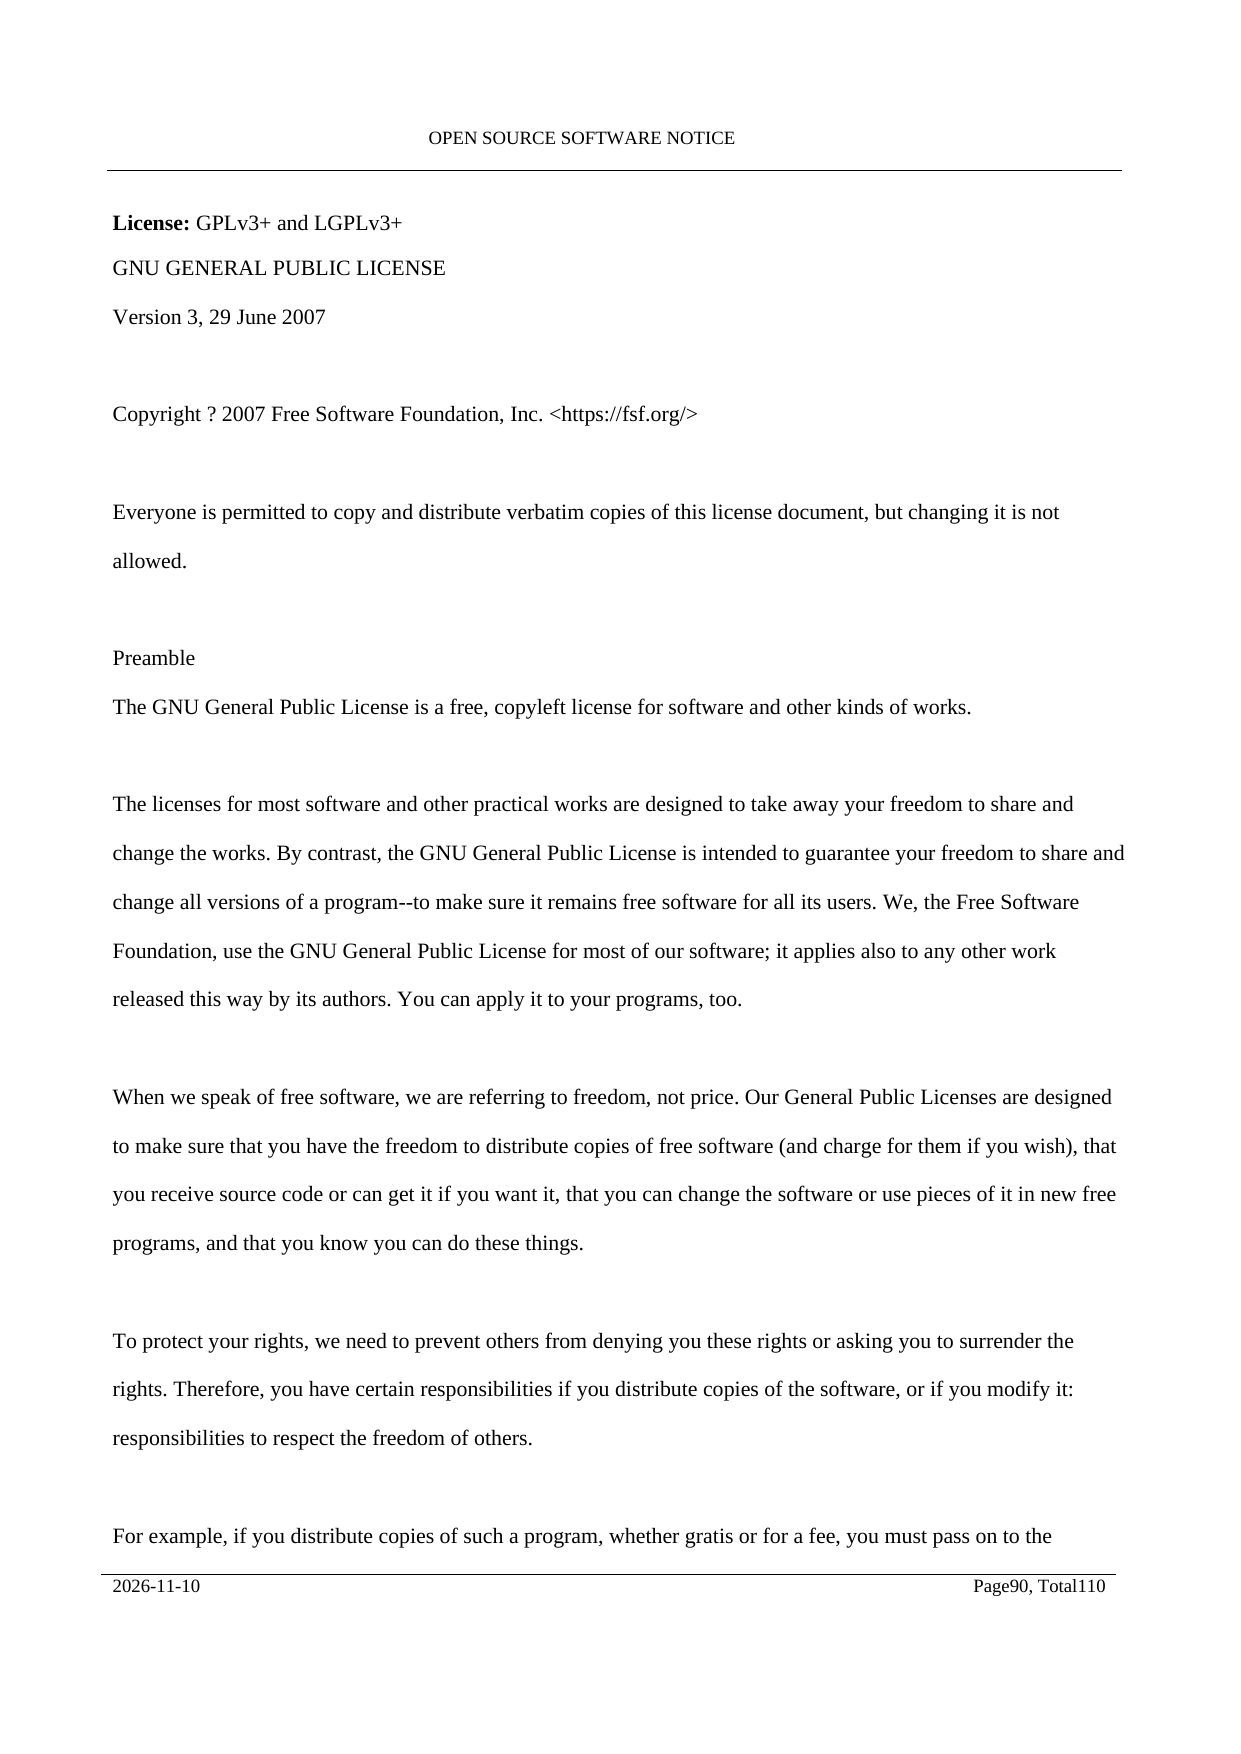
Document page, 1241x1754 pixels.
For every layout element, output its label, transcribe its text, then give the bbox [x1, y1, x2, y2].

text License: GPLv3+ and LGPLv3+ [112, 206, 1128, 239]
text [112, 251, 1128, 1551]
